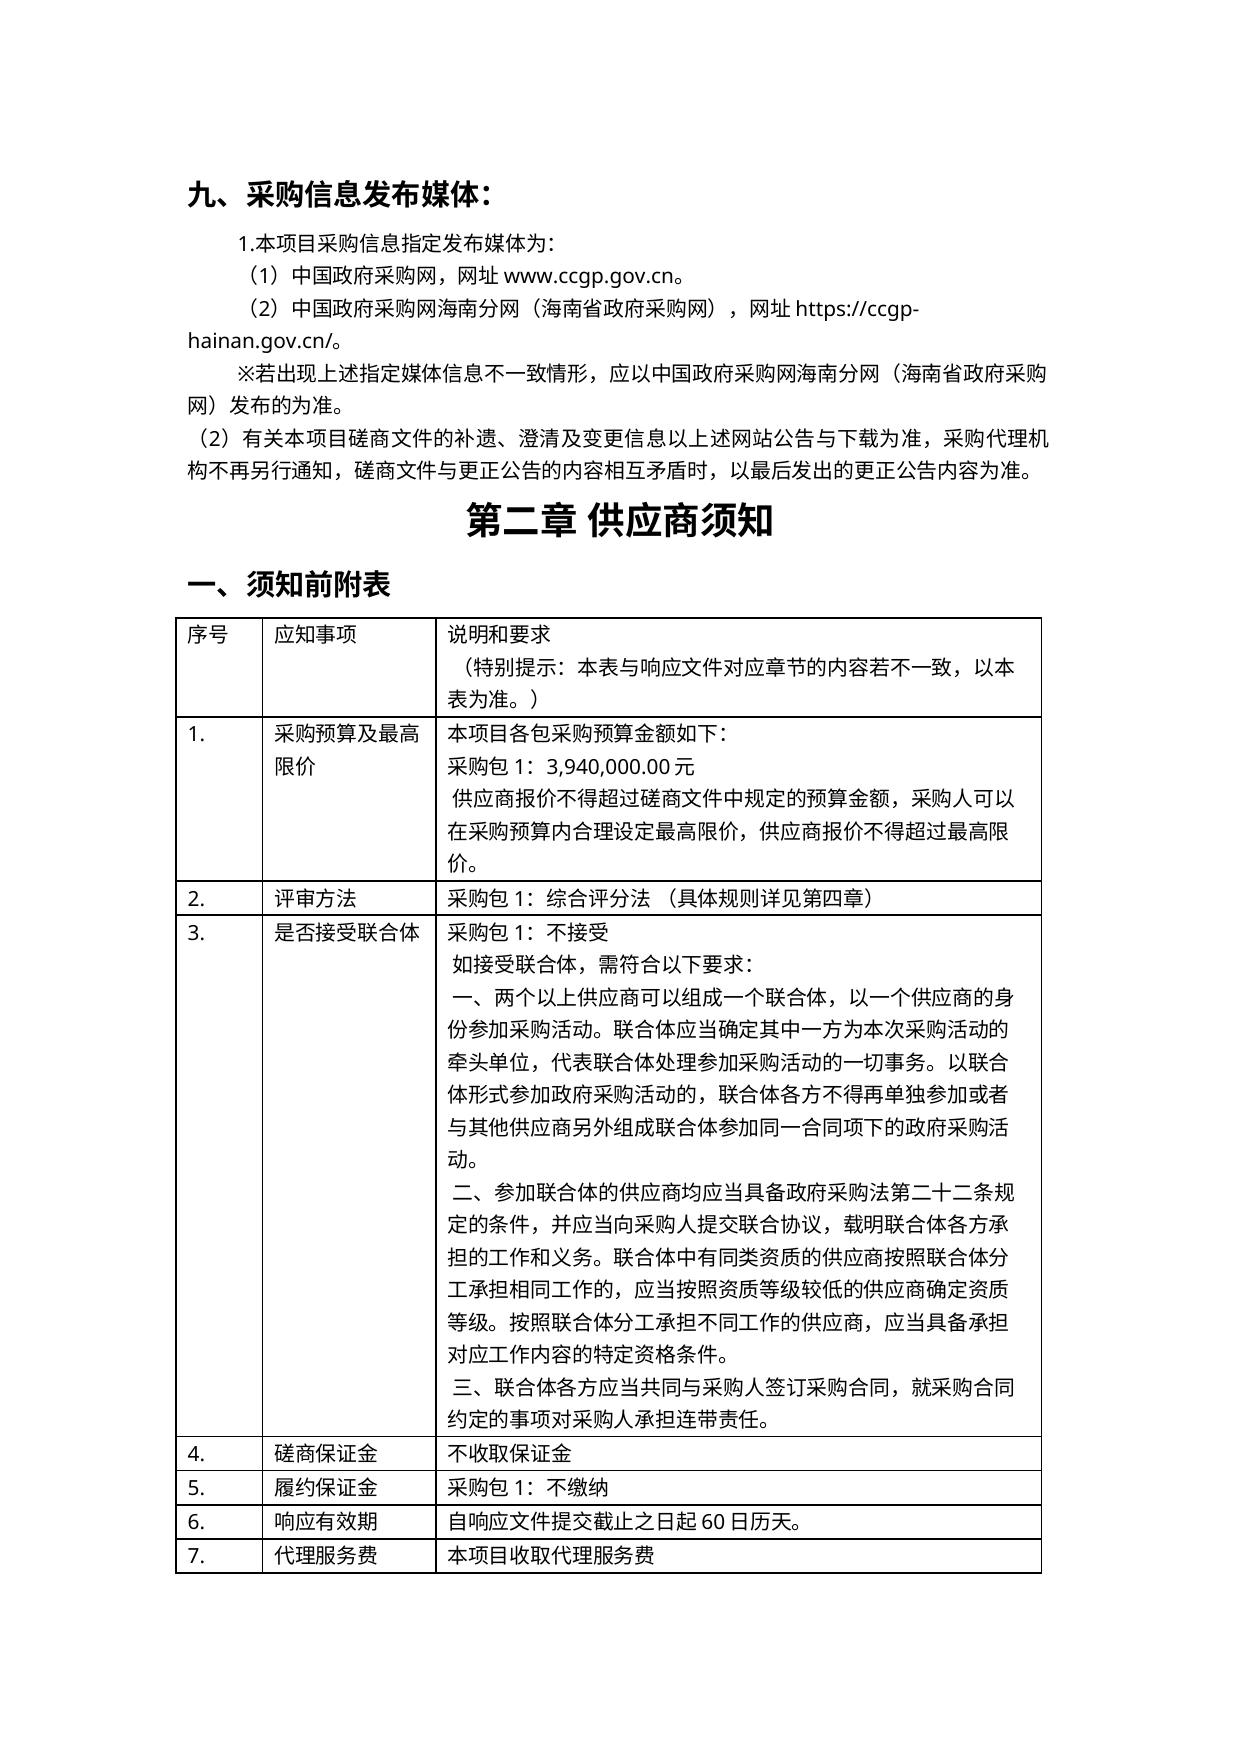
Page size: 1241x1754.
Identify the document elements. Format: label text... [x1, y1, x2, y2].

text ※若出现上述指定媒体信息不一致情形，应以中国政府采购网海南分网（海南省政府采购网）发布的为准。 [187, 357, 1053, 422]
table_cell 评审方法 [263, 882, 435, 914]
table_cell 代理服务费 [263, 1540, 435, 1572]
table_cell 采购包1：不接受 如接受联合体，需符合以下要求： 一、两个以上供应商可以组成一个联合体，以一个供应商的身份参加采购活动。联合体应当确定其中一方为本次采购活动的牵头单位，代表联合体处理参加采购活动的一切事务。以联合体形式参加政府采购活动的，联合体各方不得再单独参加或者与其他供应商另外组成联合体参加同一合同项下的政府采购活动。 二、参加联合体的供应商均应当具备政府采购法第二十二条规定的条件，并应当向采购人提交联合协议，载明联合体各方承担的工作和义务。联合体中有同类资质的供应商按照联合体分工承担相同工作的，应当按照资质等级较低的供应商确定资质等级。按照联合体分工承担不同工作的供应商，应当具备承担对应工作内容的特定资格条件。 三、联合体各方应当共同与采购人签订采购合同，就采购合同约定的事项对采购人承担连带责任。 [437, 916, 1041, 1436]
table_header 说明和要求 （特别提示：本表与响应文件对应章节的内容若不一致，以本表为准。） [437, 619, 1041, 716]
table_cell 自响应文件提交截止之日起60日历天。 [437, 1506, 1041, 1538]
table_cell 是否接受联合体 [263, 916, 435, 1436]
table_header 序号 [177, 619, 262, 716]
table_cell 采购包1：不缴纳 [437, 1471, 1041, 1504]
text （2）有关本项目磋商文件的补遗、澄清及变更信息以上述网站公告与下载为准，采购代理机构不再另行通知，磋商文件与更正公告的内容相互矛盾时，以最后发出的更正公告内容为准。 [187, 422, 1053, 487]
text 第二章 供应商须知 [187, 487, 1053, 552]
table_cell 采购包1：综合评分法 （具体规则详见第四章） [437, 882, 1041, 914]
table_cell 采购预算及最高限价 [263, 718, 435, 880]
table_cell 4. [177, 1437, 262, 1470]
table_cell 1. [177, 718, 262, 880]
table_header 应知事项 [263, 619, 435, 716]
table_cell 5. [177, 1471, 262, 1504]
table_cell 磋商保证金 [263, 1437, 435, 1470]
text （1）中国政府采购网，网址www.ccgp.gov.cn。 [187, 259, 1053, 292]
table_cell 响应有效期 [263, 1506, 435, 1538]
text 一、须知前附表 [187, 552, 1053, 617]
table_cell 本项目各包采购预算金额如下： 采购包1：3,940,000.00元 供应商报价不得超过磋商文件中规定的预算金额，采购人可以在采购预算内合理设定最高限价，供应商报价不得超过最高限价。 [437, 718, 1041, 880]
table_cell 2. [177, 882, 262, 914]
table_cell 不收取保证金 [437, 1437, 1041, 1470]
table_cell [437, 1540, 1041, 1572]
text 九、采购信息发布媒体： [187, 162, 1053, 227]
table_cell 履约保证金 [263, 1471, 435, 1504]
text 1.本项目采购信息指定发布媒体为： [187, 227, 1053, 259]
table_cell 7. [177, 1540, 262, 1572]
table_cell 3. [177, 916, 262, 1436]
table_cell 6. [177, 1506, 262, 1538]
text （2）中国政府采购网海南分网（海南省政府采购网），网址https://ccgp-hainan.gov.cn/。 [187, 292, 1053, 357]
